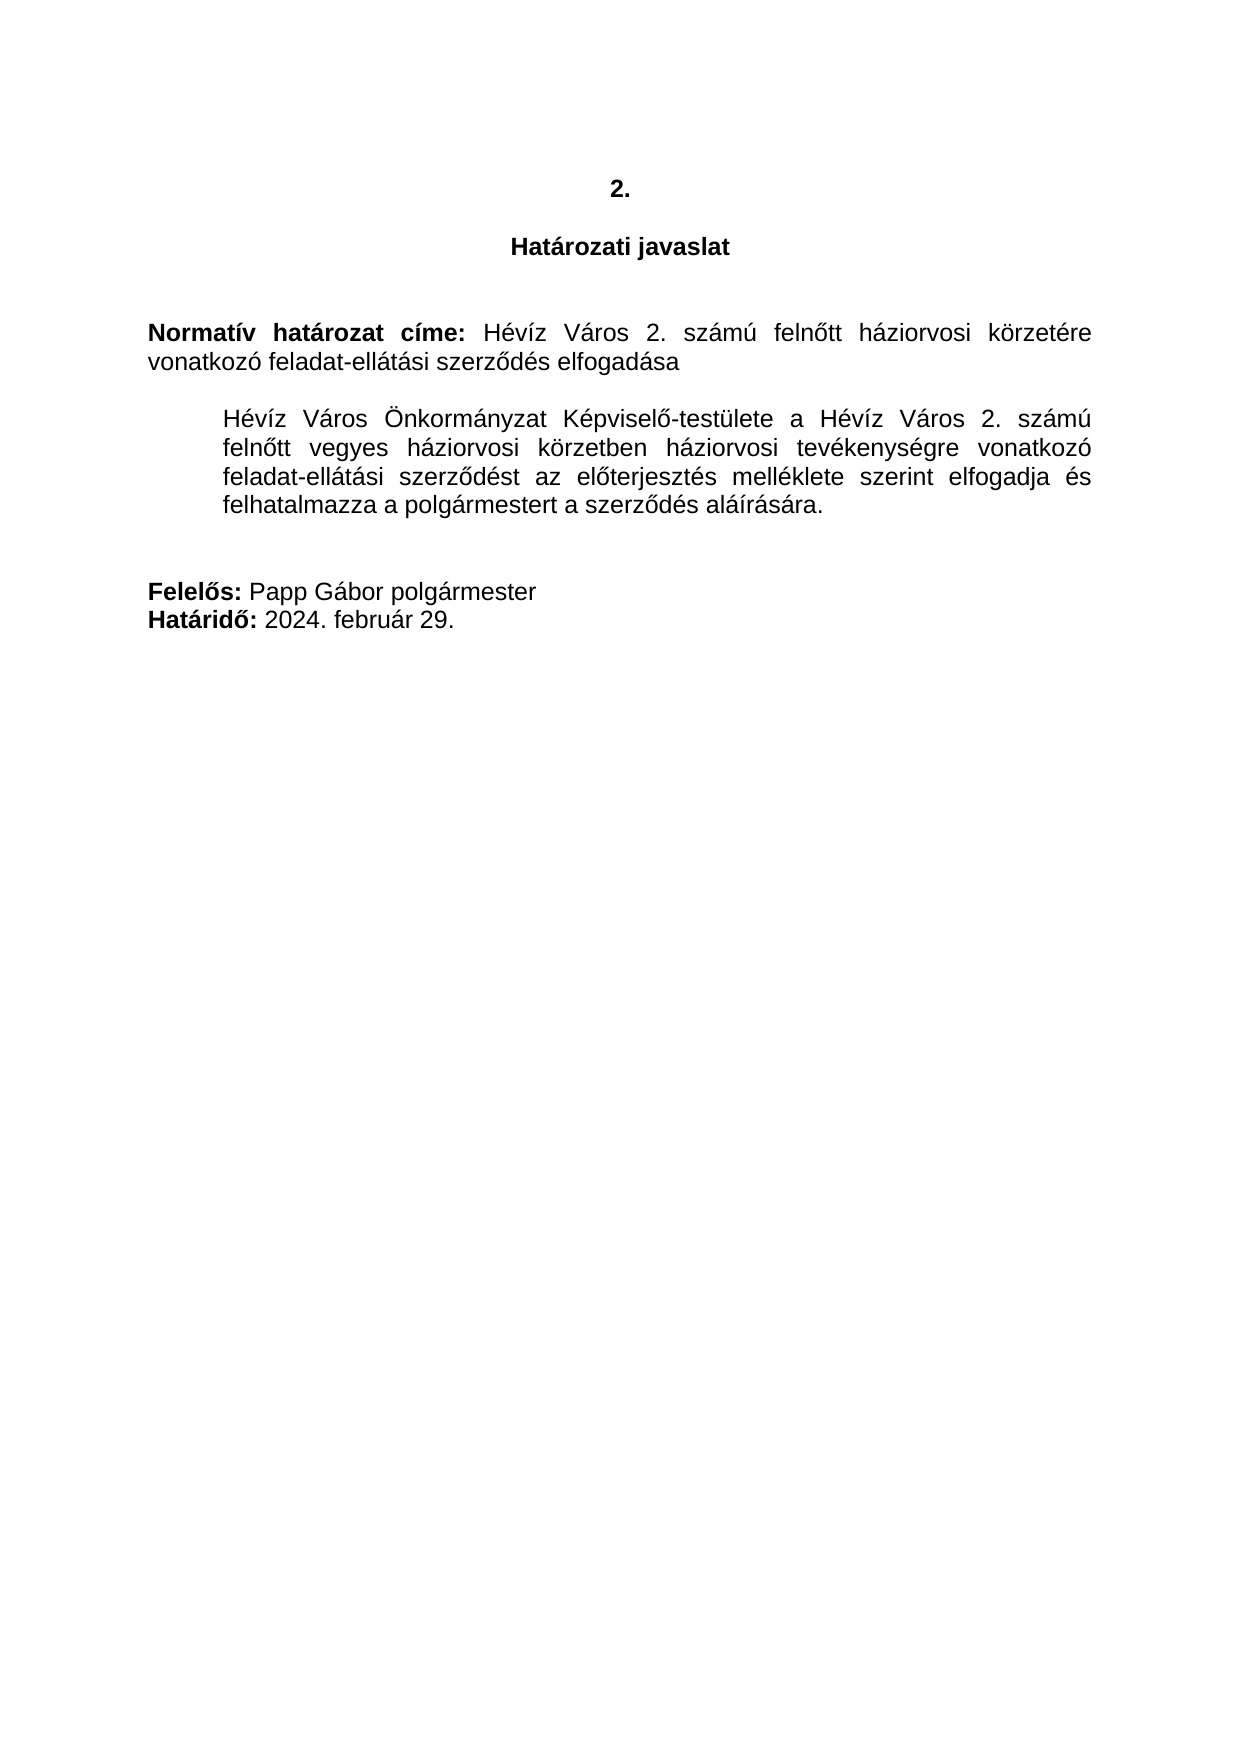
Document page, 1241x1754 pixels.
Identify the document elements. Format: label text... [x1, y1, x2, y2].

text 2. [148, 174, 1093, 203]
text Határozati javaslat [148, 231, 1093, 260]
text Felelős: Papp Gábor polgármester [148, 576, 1093, 605]
text Normatív határozat címe: Hévíz Város 2. számú felnőtt háziorvosi körzetére vonatkozó feladat-ellátási szerződés elfogadása [148, 318, 1093, 375]
text Hévíz Város Önkormányzat Képviselő-testülete a Hévíz Város 2. számú felnőtt vegyes háziorvosi körzetben háziorvosi tevékenységre vonatkozó feladat-ellátási szerződést az előterjesztés melléklete szerint elfogadja és felhatalmazza a polgármestert a szerződés aláírására. [223, 404, 1093, 519]
text Határidő: 2024. február 29. [148, 605, 1093, 634]
